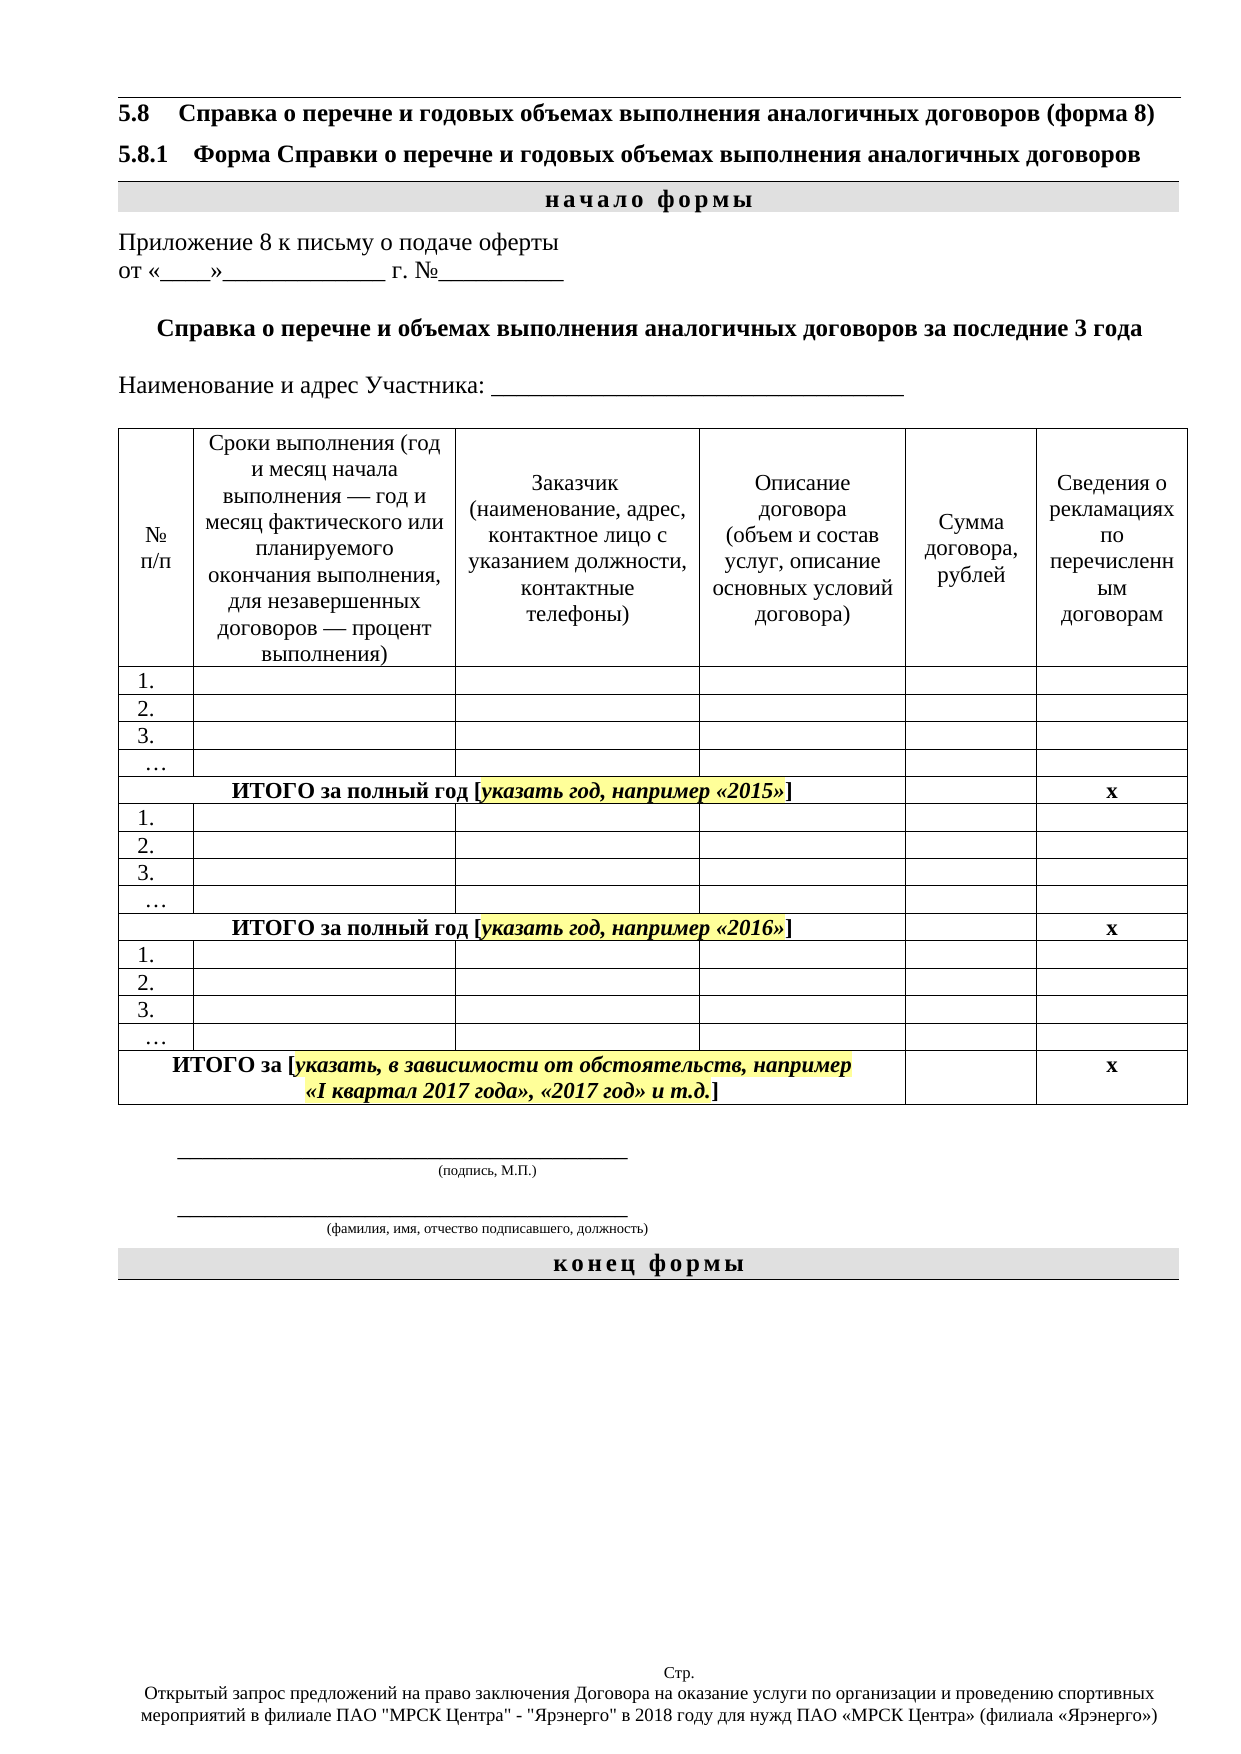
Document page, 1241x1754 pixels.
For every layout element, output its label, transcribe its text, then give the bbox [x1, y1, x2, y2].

table_cell … [119, 1024, 193, 1050]
table_cell [194, 886, 455, 913]
table_cell [906, 941, 1036, 968]
table_cell [700, 1024, 905, 1050]
table_cell [1037, 832, 1187, 858]
table_cell [906, 1051, 1036, 1103]
table_cell ИТОГО за [указать, в зависимости от обстоятельств, например «I квартал 2017 года», «2017 год» и т.д.] [119, 1051, 305, 1103]
table_cell [1037, 722, 1187, 748]
table_cell [906, 886, 1036, 913]
table_cell [906, 667, 1036, 694]
subtitle Форма Справки о перечне и годовых объемах выполнения аналогичных договоров [118, 139, 1181, 168]
table_cell [906, 832, 1036, 858]
table_cell [119, 969, 193, 995]
table_cell ИТОГО за полный год [указать год, например «2015»] [119, 777, 481, 803]
table_cell [700, 750, 905, 776]
table_cell [1037, 667, 1187, 694]
table_cell [1037, 859, 1187, 885]
table_cell [700, 969, 905, 995]
table_cell [119, 832, 193, 858]
table_cell [194, 969, 455, 995]
table_cell [906, 1024, 1036, 1050]
subtitle Справка о перечне и годовых объемах выполнения аналогичных договоров (форма 8) [118, 98, 1181, 127]
table_cell [1037, 886, 1187, 913]
table_cell [456, 804, 699, 831]
table_header № п/п [119, 429, 193, 666]
text Наименование и адрес Участника: _________________________________ [118, 371, 1181, 399]
table_cell [906, 859, 1036, 885]
table_cell [119, 941, 193, 968]
table_cell [119, 695, 193, 721]
table_cell [1037, 941, 1187, 968]
table_cell [906, 914, 1036, 940]
table_cell [456, 996, 699, 1022]
table_cell [700, 941, 905, 968]
table_cell [700, 859, 905, 885]
table_cell [906, 695, 1036, 721]
text конец формы [118, 1248, 1179, 1279]
table_cell [456, 1024, 699, 1050]
table_cell [906, 777, 1036, 803]
text ____________________________________ [118, 1133, 1181, 1162]
table_cell [194, 859, 455, 885]
table_cell [456, 941, 699, 968]
table_cell [194, 804, 455, 831]
table_cell [456, 886, 699, 913]
table_cell [456, 667, 699, 694]
table_cell ИТОГО за полный год [указать год, например «2016»] [119, 914, 481, 940]
table_cell [456, 859, 699, 885]
table_cell [194, 941, 455, 968]
text Приложение 8 к письму о подаче оферты от «____»_____________ г. №__________ [118, 227, 1181, 284]
table_cell [119, 722, 193, 748]
table_cell х [1037, 914, 1187, 940]
table_cell [700, 832, 905, 858]
table_cell [700, 886, 905, 913]
table_cell [1037, 1024, 1187, 1050]
table_cell [119, 996, 193, 1022]
table_cell [194, 667, 455, 694]
table_cell [194, 832, 455, 858]
table_cell [906, 969, 1036, 995]
table_cell [194, 750, 455, 776]
table_header Заказчик (наименование, адрес, контактное лицо с указанием должности, контактные телефоны) [456, 429, 699, 666]
table_cell [456, 722, 699, 748]
table_cell … [119, 750, 193, 776]
table_cell х [1037, 777, 1187, 803]
table_cell [1037, 804, 1187, 831]
table_cell [194, 996, 455, 1022]
table_header Сведения о рекламациях по перечисленным договорам [1037, 429, 1187, 666]
table_cell [906, 804, 1036, 831]
table_cell [119, 667, 193, 694]
text (подпись, М.П.) [118, 1162, 797, 1191]
table_cell [906, 722, 1036, 748]
table_cell [700, 804, 905, 831]
text начало формы [118, 182, 1179, 212]
table_cell [700, 695, 905, 721]
table_cell [119, 804, 193, 831]
table_cell [906, 750, 1036, 776]
table_cell х [1037, 1051, 1187, 1103]
text ____________________________________ [118, 1191, 1181, 1219]
table_cell [194, 1024, 455, 1050]
table_cell [700, 996, 905, 1022]
text Справка о перечне и объемах выполнения аналогичных договоров за последние 3 года [118, 313, 1181, 342]
table_header Сумма договора, рублей [906, 429, 1036, 666]
table_cell [1037, 996, 1187, 1022]
table_cell ИТОГО за [указать, в зависимости от обстоятельств, например «I квартал 2017 года», «2017 год» и т.д.] [711, 1051, 905, 1103]
table_cell … [119, 886, 193, 913]
table_cell ИТОГО за полный год [указать год, например «2015»] [785, 777, 905, 803]
table_cell [456, 750, 699, 776]
table_cell [1037, 969, 1187, 995]
table_header Сроки выполнения (год и месяц начала выполнения — год и месяц фактического или планируемого окончания выполнения, для незавершенных договоров — процент выполнения) [194, 429, 455, 666]
table_cell [194, 695, 455, 721]
table_cell [906, 996, 1036, 1022]
table_cell [700, 667, 905, 694]
table_header Описание договора (объем и состав услуг, описание основных условий договора) [700, 429, 905, 666]
text (фамилия, имя, отчество подписавшего, должность) [118, 1219, 797, 1248]
table_cell [194, 722, 455, 748]
table_cell [700, 722, 905, 748]
table_cell [1037, 750, 1187, 776]
table_cell [456, 969, 699, 995]
table_cell [1037, 695, 1187, 721]
table_cell [119, 859, 193, 885]
table_cell ИТОГО за полный год [указать год, например «2016»] [785, 914, 905, 940]
table_cell [456, 832, 699, 858]
table_cell [456, 695, 699, 721]
